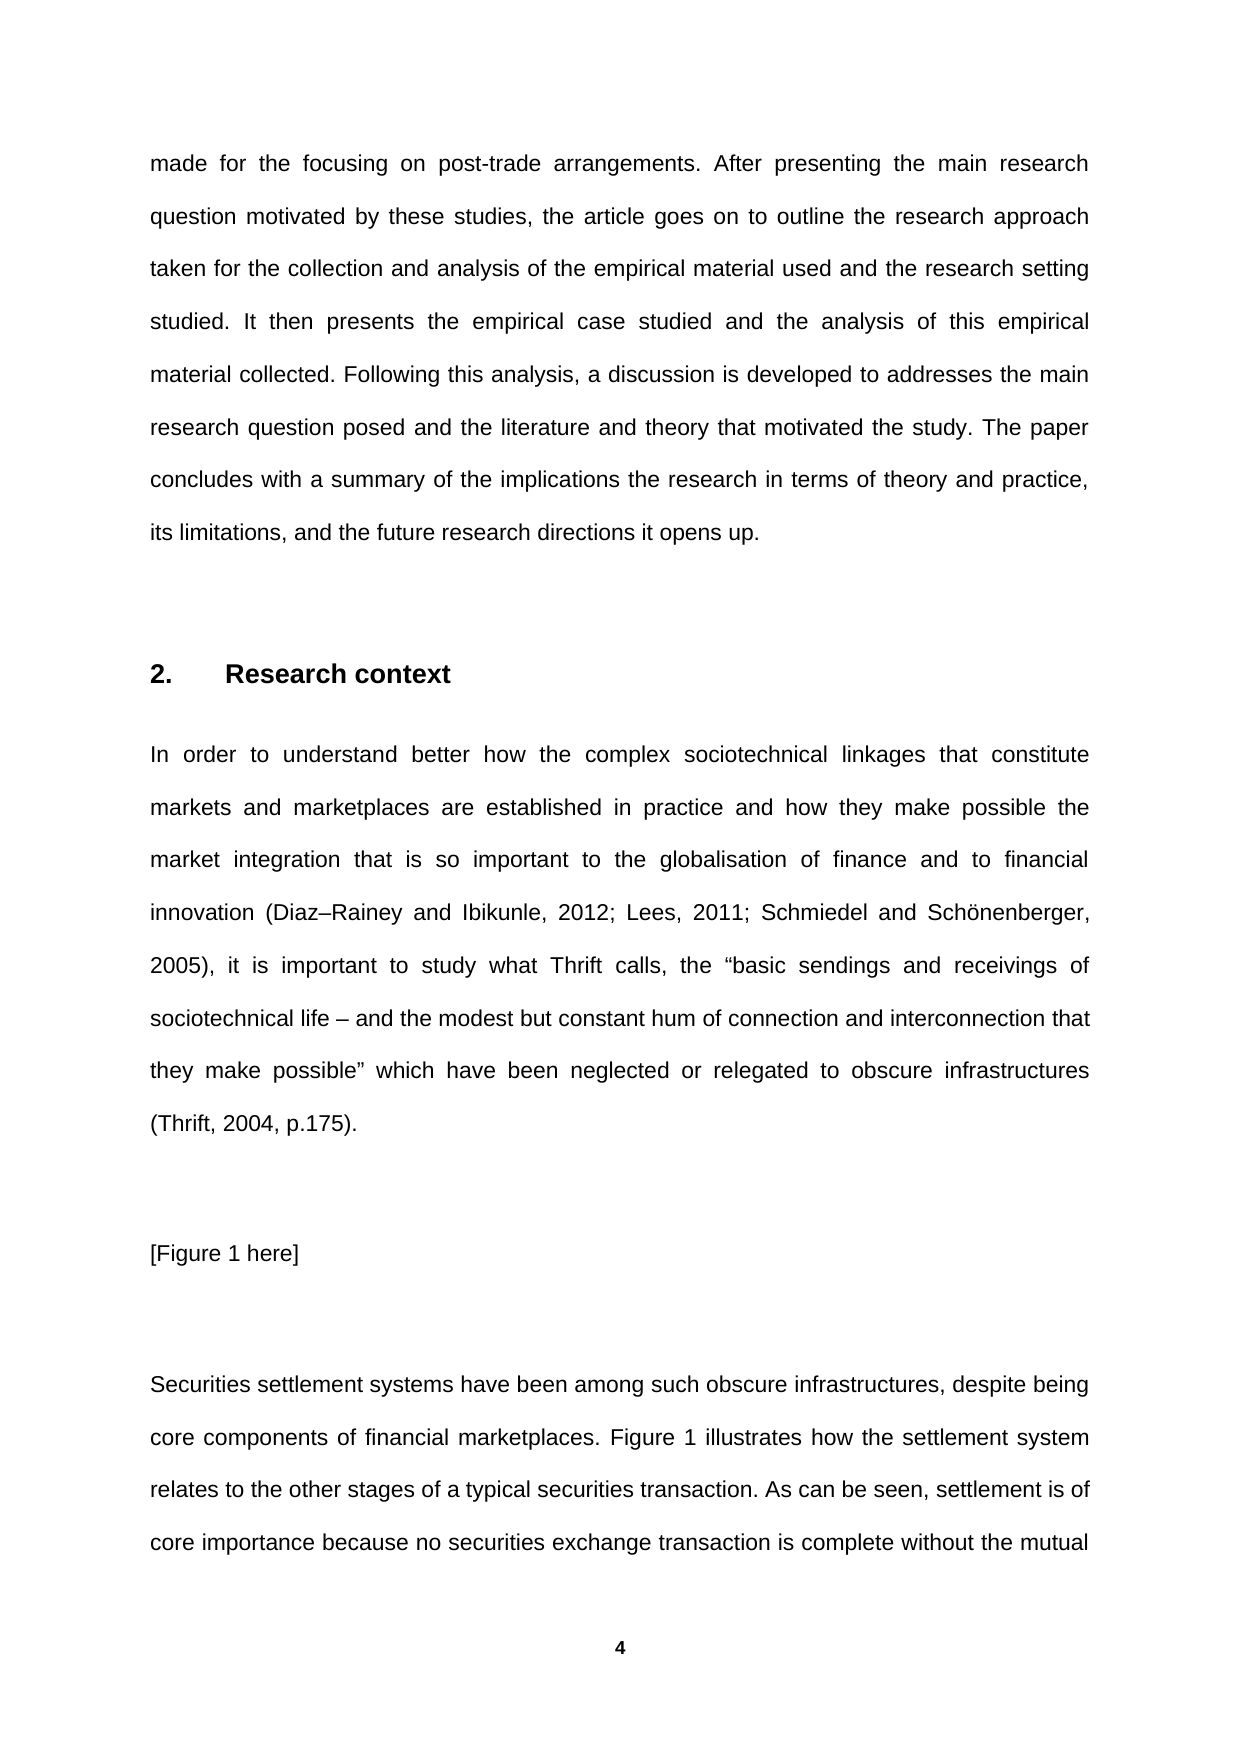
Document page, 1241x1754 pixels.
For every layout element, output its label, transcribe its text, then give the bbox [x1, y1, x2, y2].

text In order to understand better how the complex sociotechnical linkages that constitute markets and marketplaces are established in practice and how they make possible the market integration that is so important to the globalisation of finance and to financial innovation (Diaz–Rainey and Ibikunle, 2012; Lees, 2011; Schmiedel and Schönenberger, 2005), it is important to study what Thrift calls, the “basic sendings and receivings of sociotechnical life – and the modest but constant hum of connection and interconnection that they make possible” which have been neglected or relegated to obscure infrastructures (Thrift, 2004, p.175). [150, 741, 1090, 1136]
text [150, 1371, 1090, 1555]
text [Figure 1 here] [150, 1240, 1090, 1267]
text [150, 150, 1090, 545]
subtitle 2. Research context [150, 658, 1090, 689]
